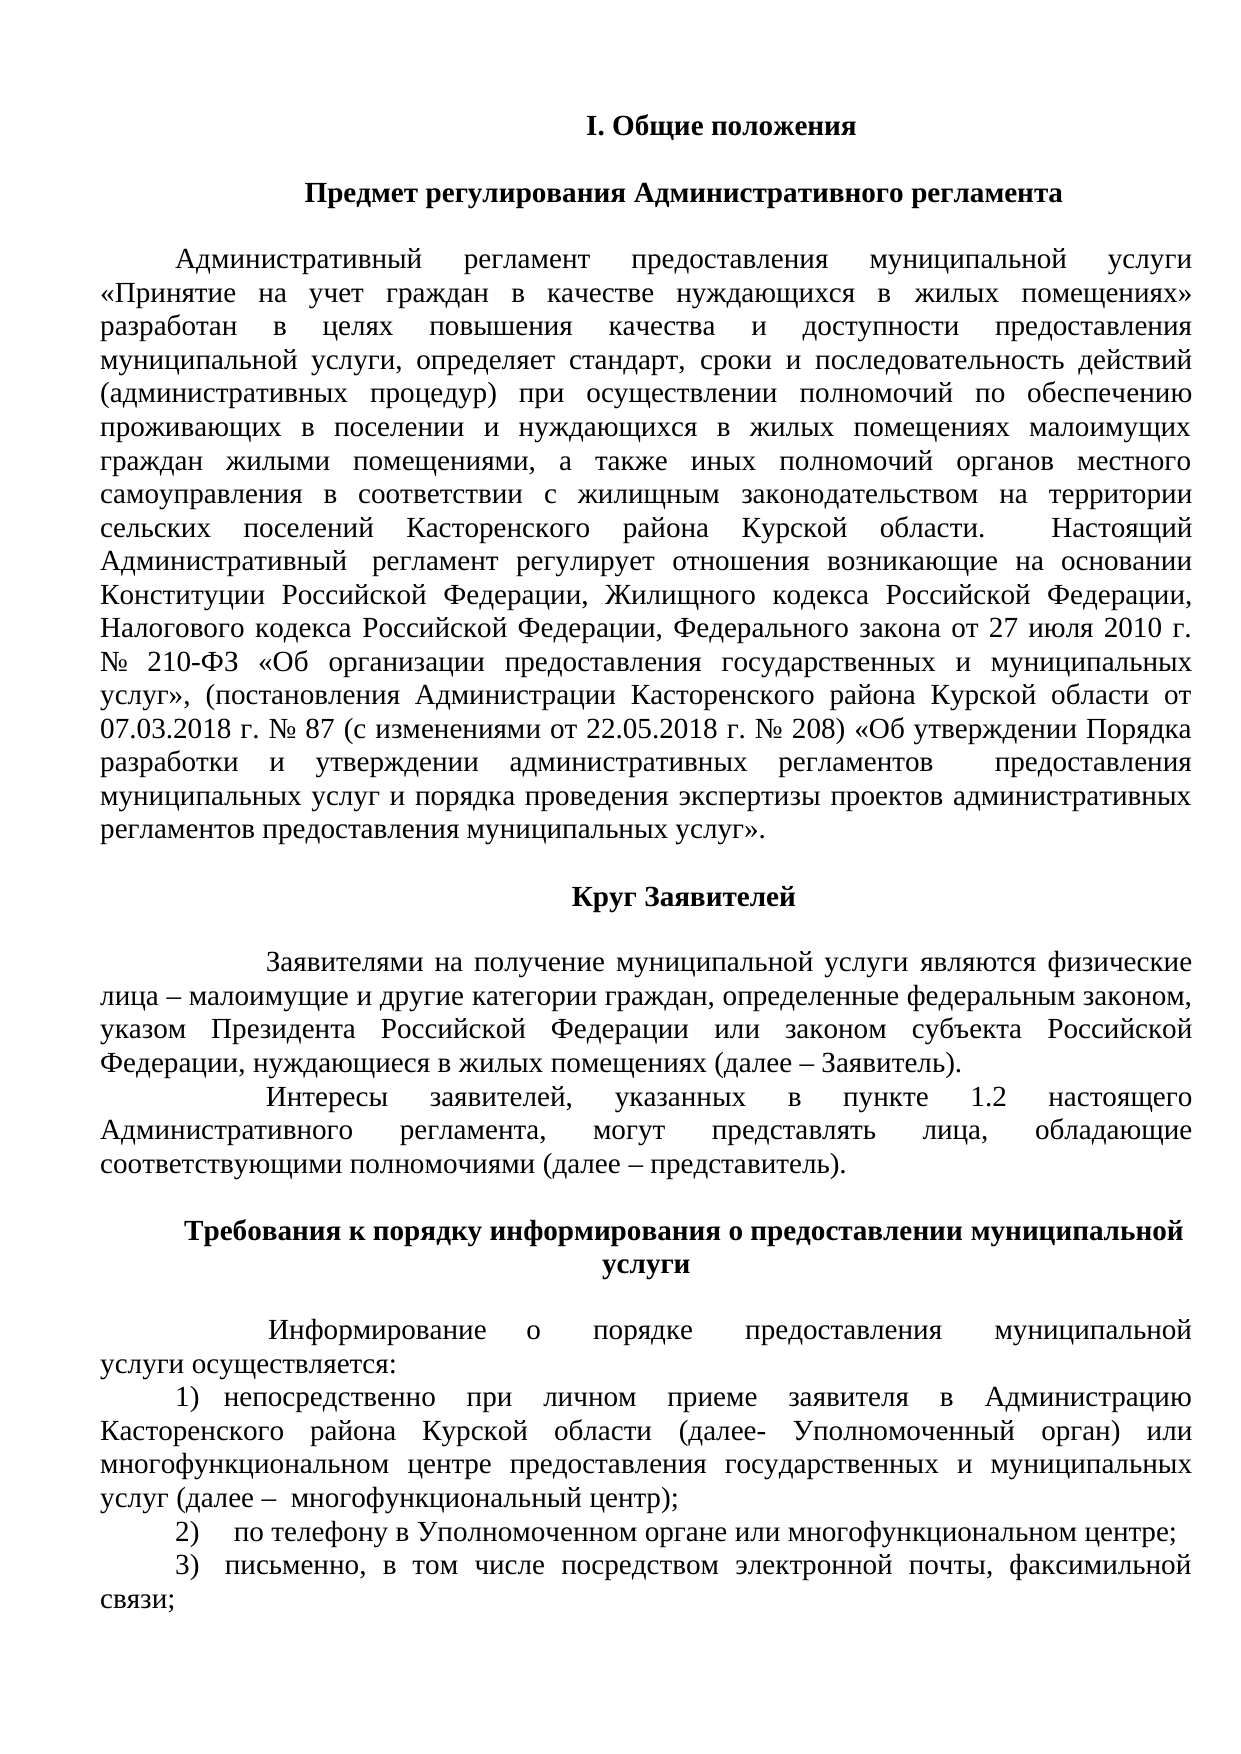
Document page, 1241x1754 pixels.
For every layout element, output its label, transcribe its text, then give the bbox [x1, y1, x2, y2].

subtitle Требования к порядку информирования о предоставлении муниципальной услуги [100, 1213, 1192, 1280]
text Административный регламент предоставления муниципальной услуги «Принятие на учет граждан в качестве нуждающихся в жилых помещениях» разработан в целях повышения качества и доступности предоставления муниципальной услуги, определяет стандарт, сроки и последовательность действий (административных процедур) при осуществлении полномочий по обеспечению проживающих в поселении и нуждающихся в жилых помещениях малоимущих граждан жилыми помещениями, а также иных полномочий органов местного самоуправления в соответствии с жилищным законодательством на территории сельских поселений Касторенского района Курской области. Настоящий Административный регламент регулирует отношения возникающие на основании Конституции Российской Федерации, Жилищного кодекса Российской Федерации, Налогового кодекса Российской Федерации, Федерального закона от 27 июля 2010 г. № 210-ФЗ «Об организации предоставления государственных и муниципальных услуг», (постановления Администрации Касторенского района Курской области от 07.03.2018 г. № 87 (с изменениями от 22.05.2018 г. № 208) «Об утверждении Порядка разработки и утверждении административных регламентов предоставления муниципальных услуг и порядка проведения экспертизы проектов административных регламентов предоставления муниципальных услуг». [100, 241, 1192, 845]
text Предмет регулирования Административного регламента [100, 175, 1192, 209]
subtitle Круг Заявителей [100, 879, 1192, 912]
list по телефону в Уполномоченном органе или многофункциональном центре; [100, 1514, 1192, 1547]
list Информирование о порядке предоставления муниципальной услуги осуществляется: [100, 1312, 1192, 1379]
list письменно, в том числе посредством электронной почты, факсимильной связи; [100, 1547, 1192, 1614]
list Заявителями на получение муниципальной услуги являются физические лица – малоимущие и другие категории граждан, определенные федеральным законом, указом Президента Российской Федерации или законом субъекта Российской Федерации, нуждающиеся в жилых помещениях (далее – Заявитель). [100, 944, 1192, 1079]
list Интересы заявителей, указанных в пункте 1.2 настоящего Административного регламента, могут представлять лица, обладающие соответствующими полномочиями (далее – представитель). [100, 1079, 1192, 1179]
list непосредственно при личном приеме заявителя в Администрацию Касторенского района Курской области (далее- Уполномоченный орган) или многофункциональном центре предоставления государственных и муниципальных услуг (далее – многофункциональный центр); [100, 1379, 1192, 1514]
subtitle I. Общие положения [175, 108, 1192, 142]
